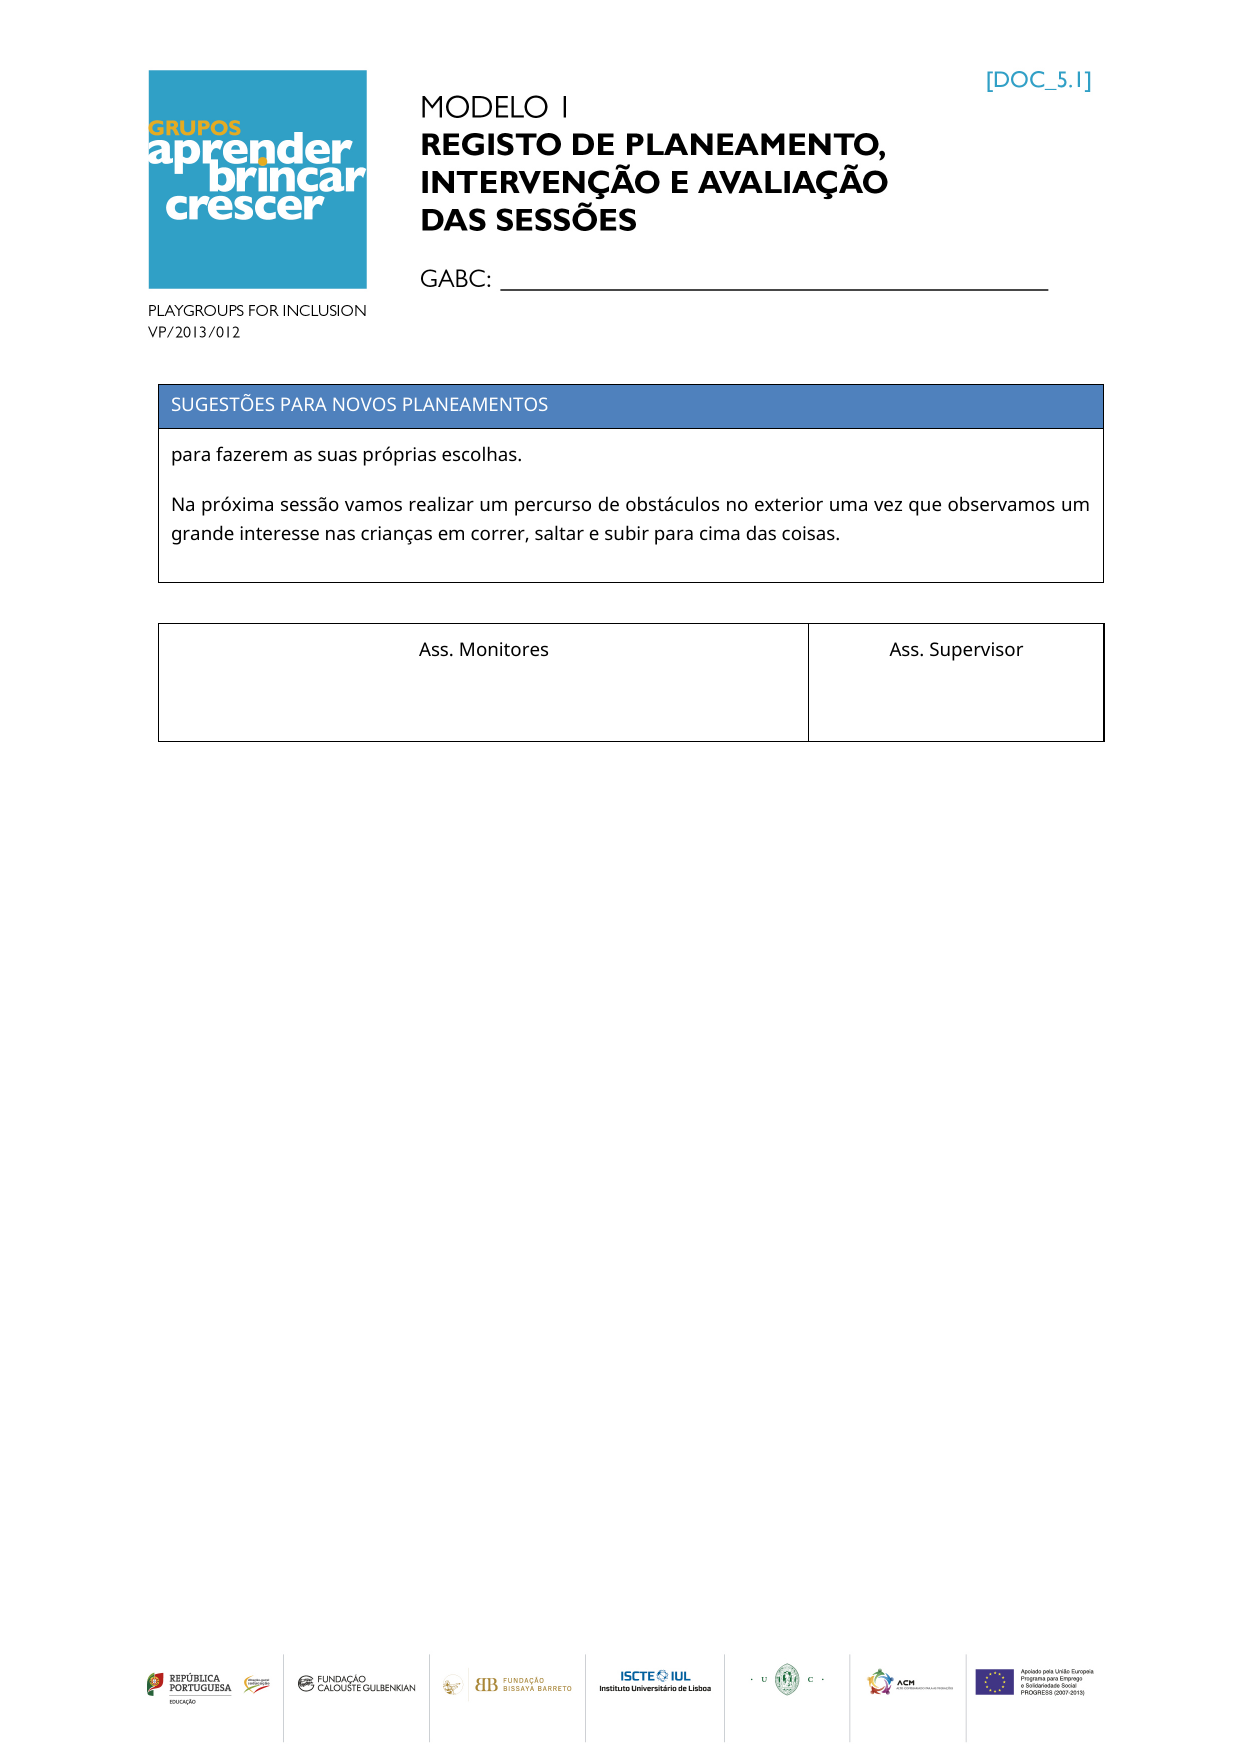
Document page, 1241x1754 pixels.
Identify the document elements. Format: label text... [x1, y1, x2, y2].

table_header sugestões para novos planeamentos [159, 385, 1103, 428]
picture [0, 1650, 1241, 1754]
picture [0, 0, 1241, 354]
table_header Ass. Monitores [159, 624, 808, 741]
table_header Ass. Supervisor [809, 624, 1103, 741]
